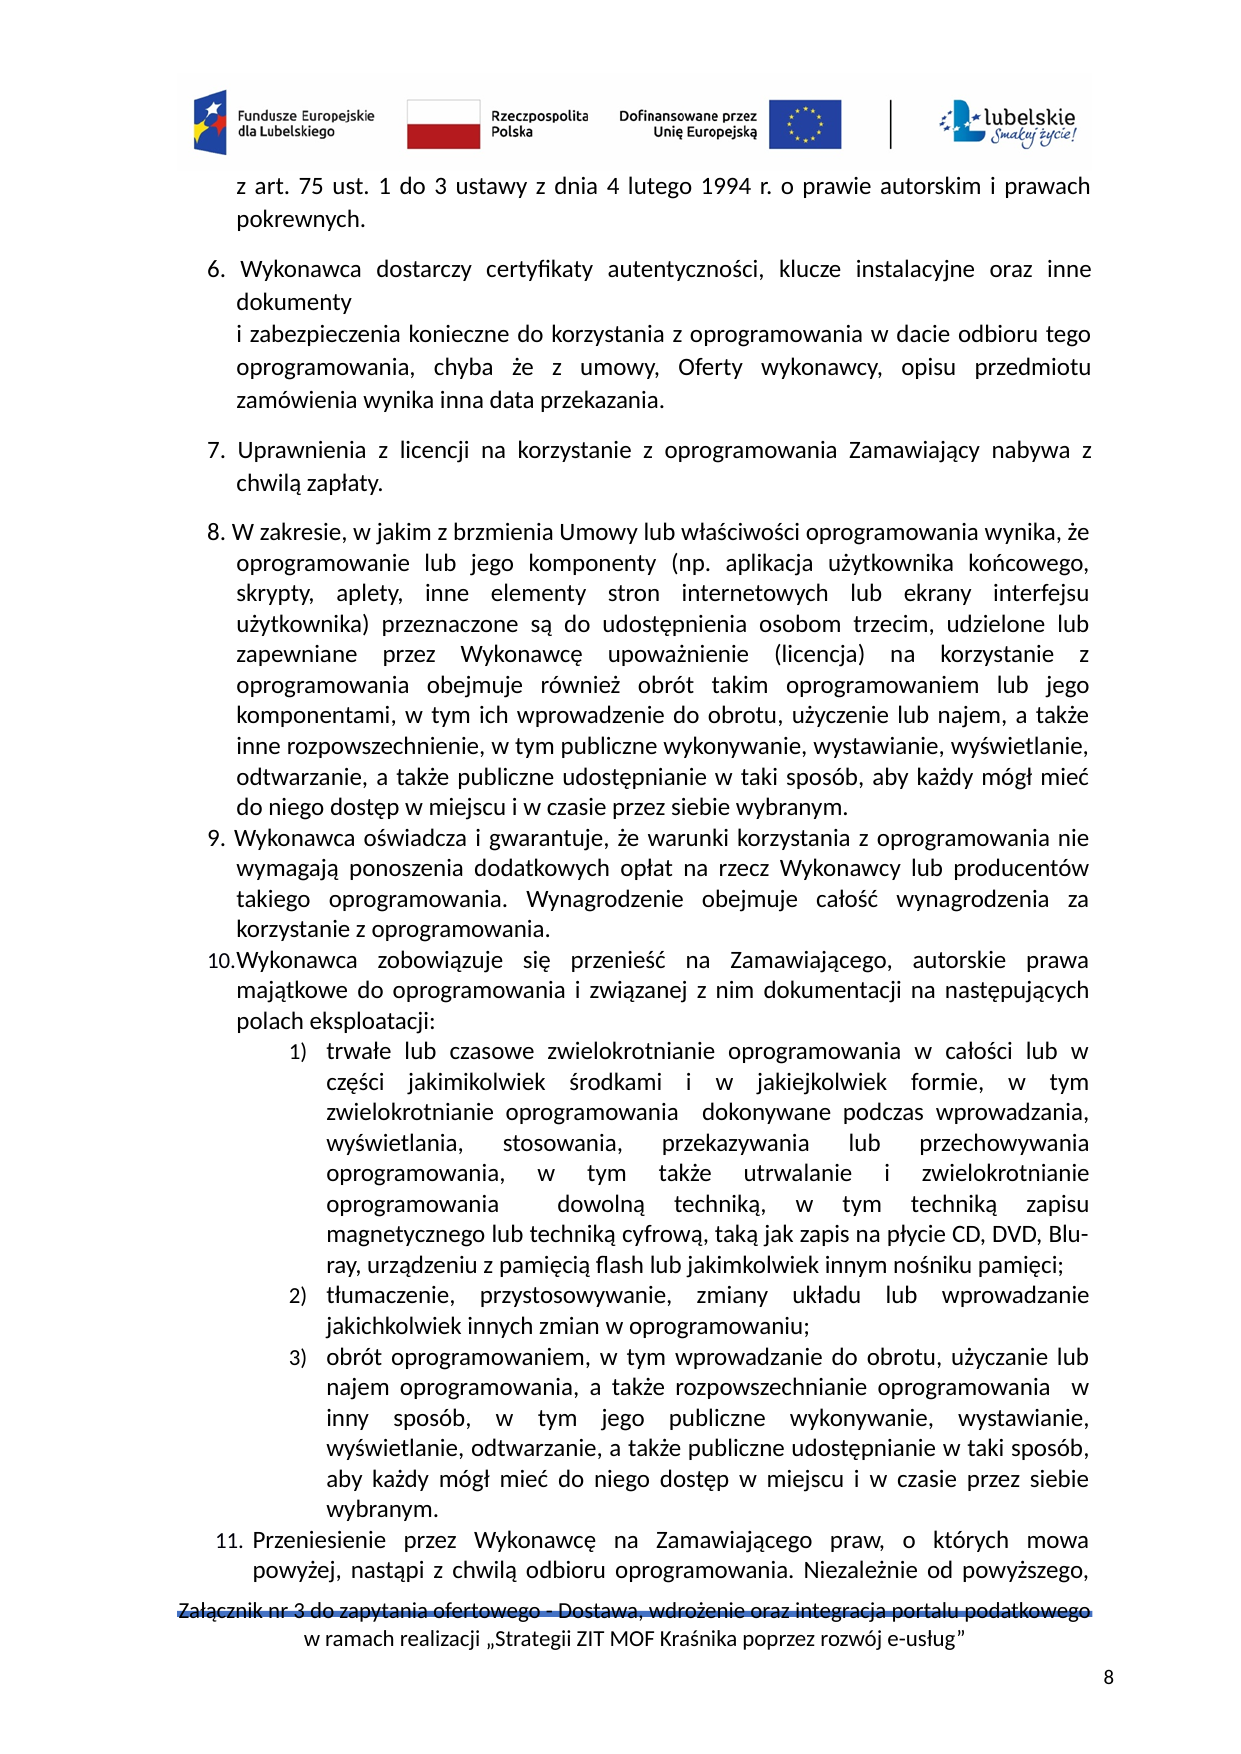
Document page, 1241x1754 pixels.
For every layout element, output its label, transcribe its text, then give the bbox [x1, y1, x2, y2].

text 9. Wykonawca oświadcza i gwarantuje, że warunki korzystania z oprogramowania nie wymagają ponoszenia dodatkowych opłat na rzecz Wykonawcy lub producentów takiego oprogramowania. Wynagrodzenie obejmuje całość wynagrodzenia za korzystanie z oprogramowania. [207, 822, 1090, 944]
list tłumaczenie, przystosowywanie, zmiany układu lub wprowadzanie jakichkolwiek innych zmian w oprogramowaniu; [288, 1279, 1090, 1341]
list obrót oprogramowaniem, w tym wprowadzanie do obrotu, użyczanie lub najem oprogramowania, a także rozpowszechnianie oprogramowania w inny sposób, w tym jego publiczne wykonywanie, wystawianie, wyświetlanie, odtwarzanie, a także publiczne udostępnianie w taki sposób, aby każdy mógł mieć do niego dostęp w miejscu i w czasie przez siebie wybranym. [288, 1341, 1090, 1524]
list Wykonawca zobowiązuje się przenieść na Zamawiającego, autorskie prawa majątkowe do oprogramowania i związanej z nim dokumentacji na następujących polach eksploatacji: [207, 944, 1090, 1035]
text 6. Wykonawca dostarczy certyfikaty autentyczności, klucze instalacyjne oraz inne dokumenty i zabezpieczenia konieczne do korzystania z oprogramowania w dacie odbioru tego oprogramowania, chyba że z umowy, Oferty wykonawcy, opisu przedmiotu zamówienia wynika inna data przekazania. [207, 253, 1093, 415]
text 8. W zakresie, w jakim z brzmienia Umowy lub właściwości oprogramowania wynika, że oprogramowanie lub jego komponenty (np. aplikacja użytkownika końcowego, skrypty, aplety, inne elementy stron internetowych lub ekrany interfejsu użytkownika) przeznaczone są do udostępnienia osobom trzecim, udzielone lub zapewniane przez Wykonawcę upoważnienie (licencja) na korzystanie z oprogramowania obejmuje również obrót takim oprogramowaniem lub jego komponentami, w tym ich wprowadzenie do obrotu, użyczenie lub najem, a także inne rozpowszechnienie, w tym publiczne wykonywanie, wystawianie, wyświetlanie, odtwarzanie, a także publiczne udostępnianie w taki sposób, aby każdy mógł mieć do niego dostęp w miejscu i w czasie przez siebie wybranym. [207, 517, 1090, 822]
text 7. Uprawnienia z licencji na korzystanie z oprogramowania Zamawiający nabywa z chwilą zapłaty. [207, 434, 1093, 497]
list trwałe lub czasowe zwielokrotnianie oprogramowania w całości lub w części jakimikolwiek środkami i w jakiejkolwiek formie, w tym zwielokrotnianie oprogramowania dokonywane podczas wprowadzania, wyświetlania, stosowania, przekazywania lub przechowywania oprogramowania, w tym także utrwalanie i zwielokrotnianie oprogramowania dowolną techniką, w tym techniką zapisu magnetycznego lub techniką cyfrową, taką jak zapis na płycie CD, DVD, Blu-ray, urządzeniu z pamięcią flash lub jakimkolwiek innym nośniku pamięci; [288, 1035, 1090, 1279]
picture [177, 73, 1093, 171]
